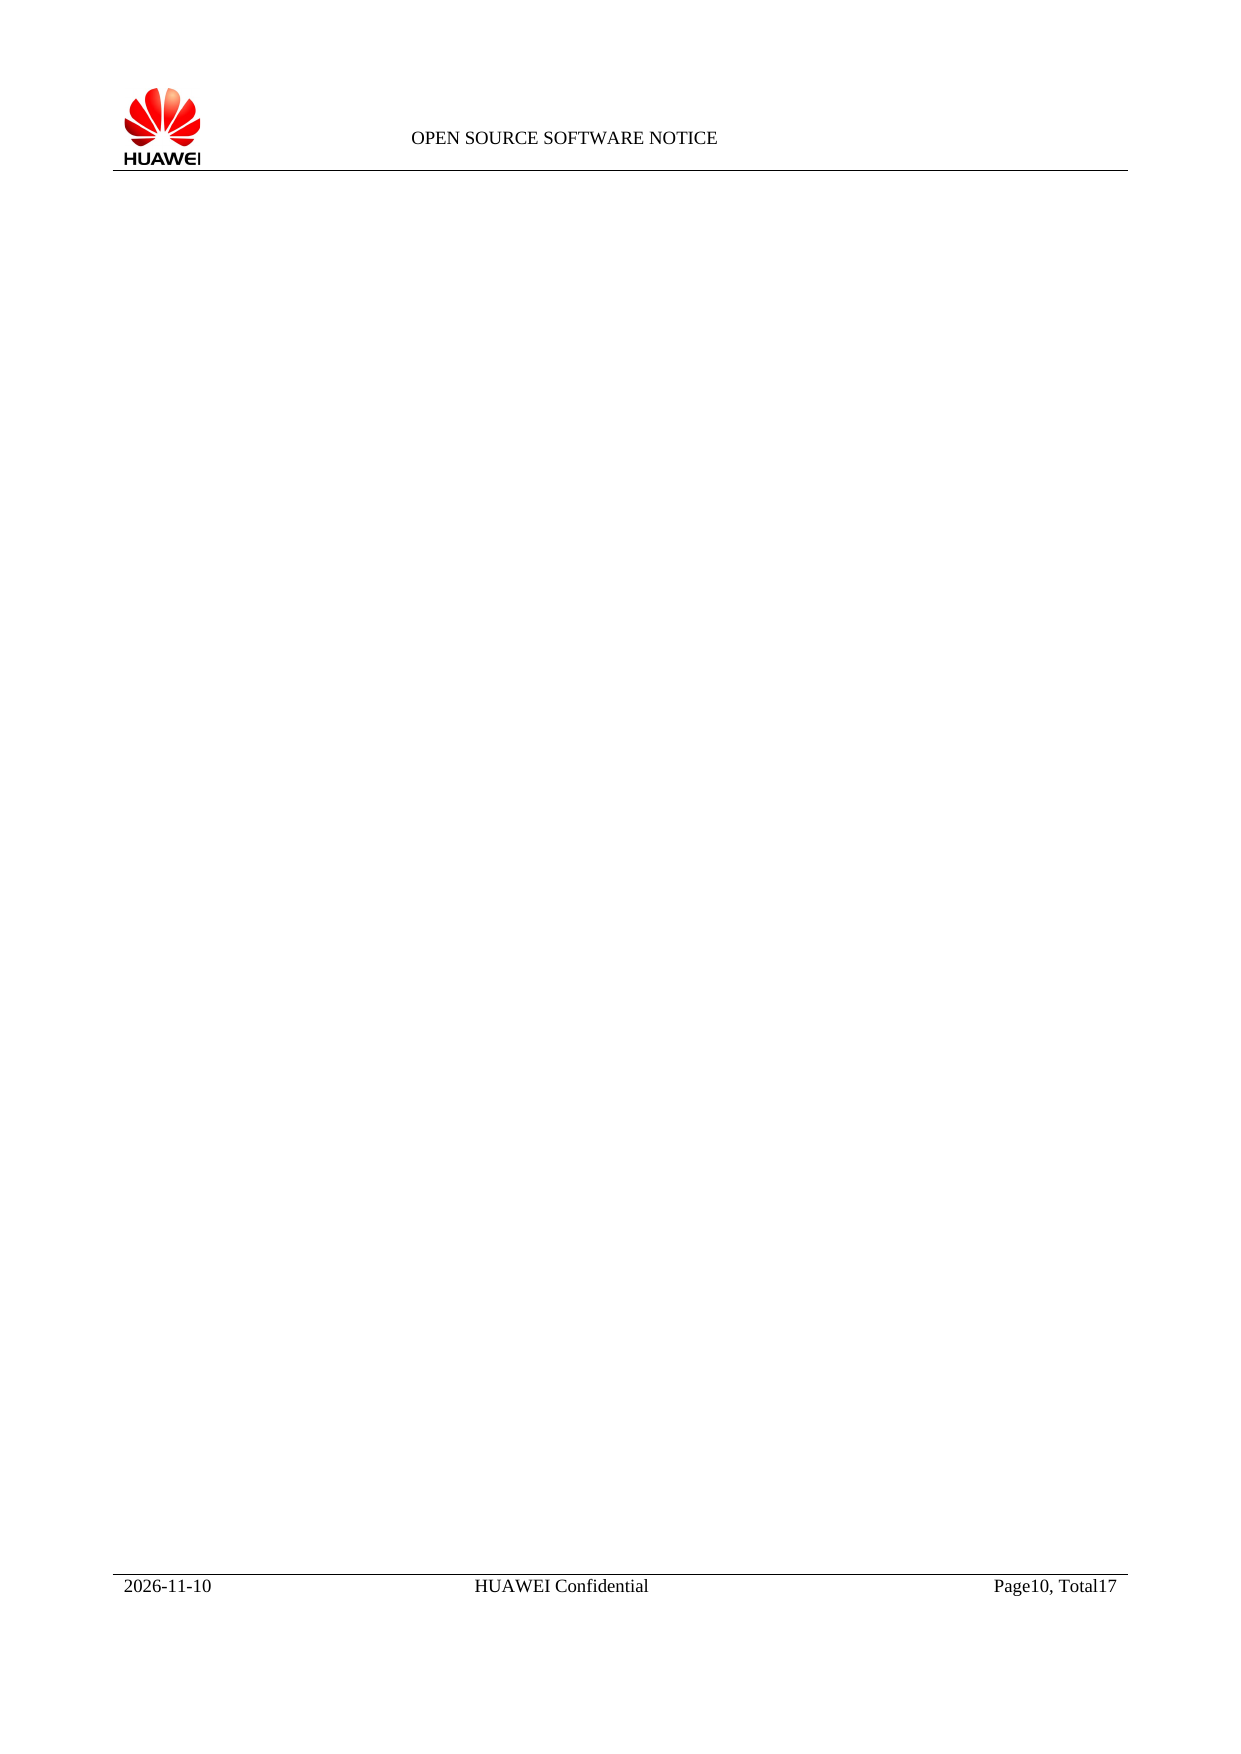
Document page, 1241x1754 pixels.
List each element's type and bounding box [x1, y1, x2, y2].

picture [124, 88, 201, 165]
